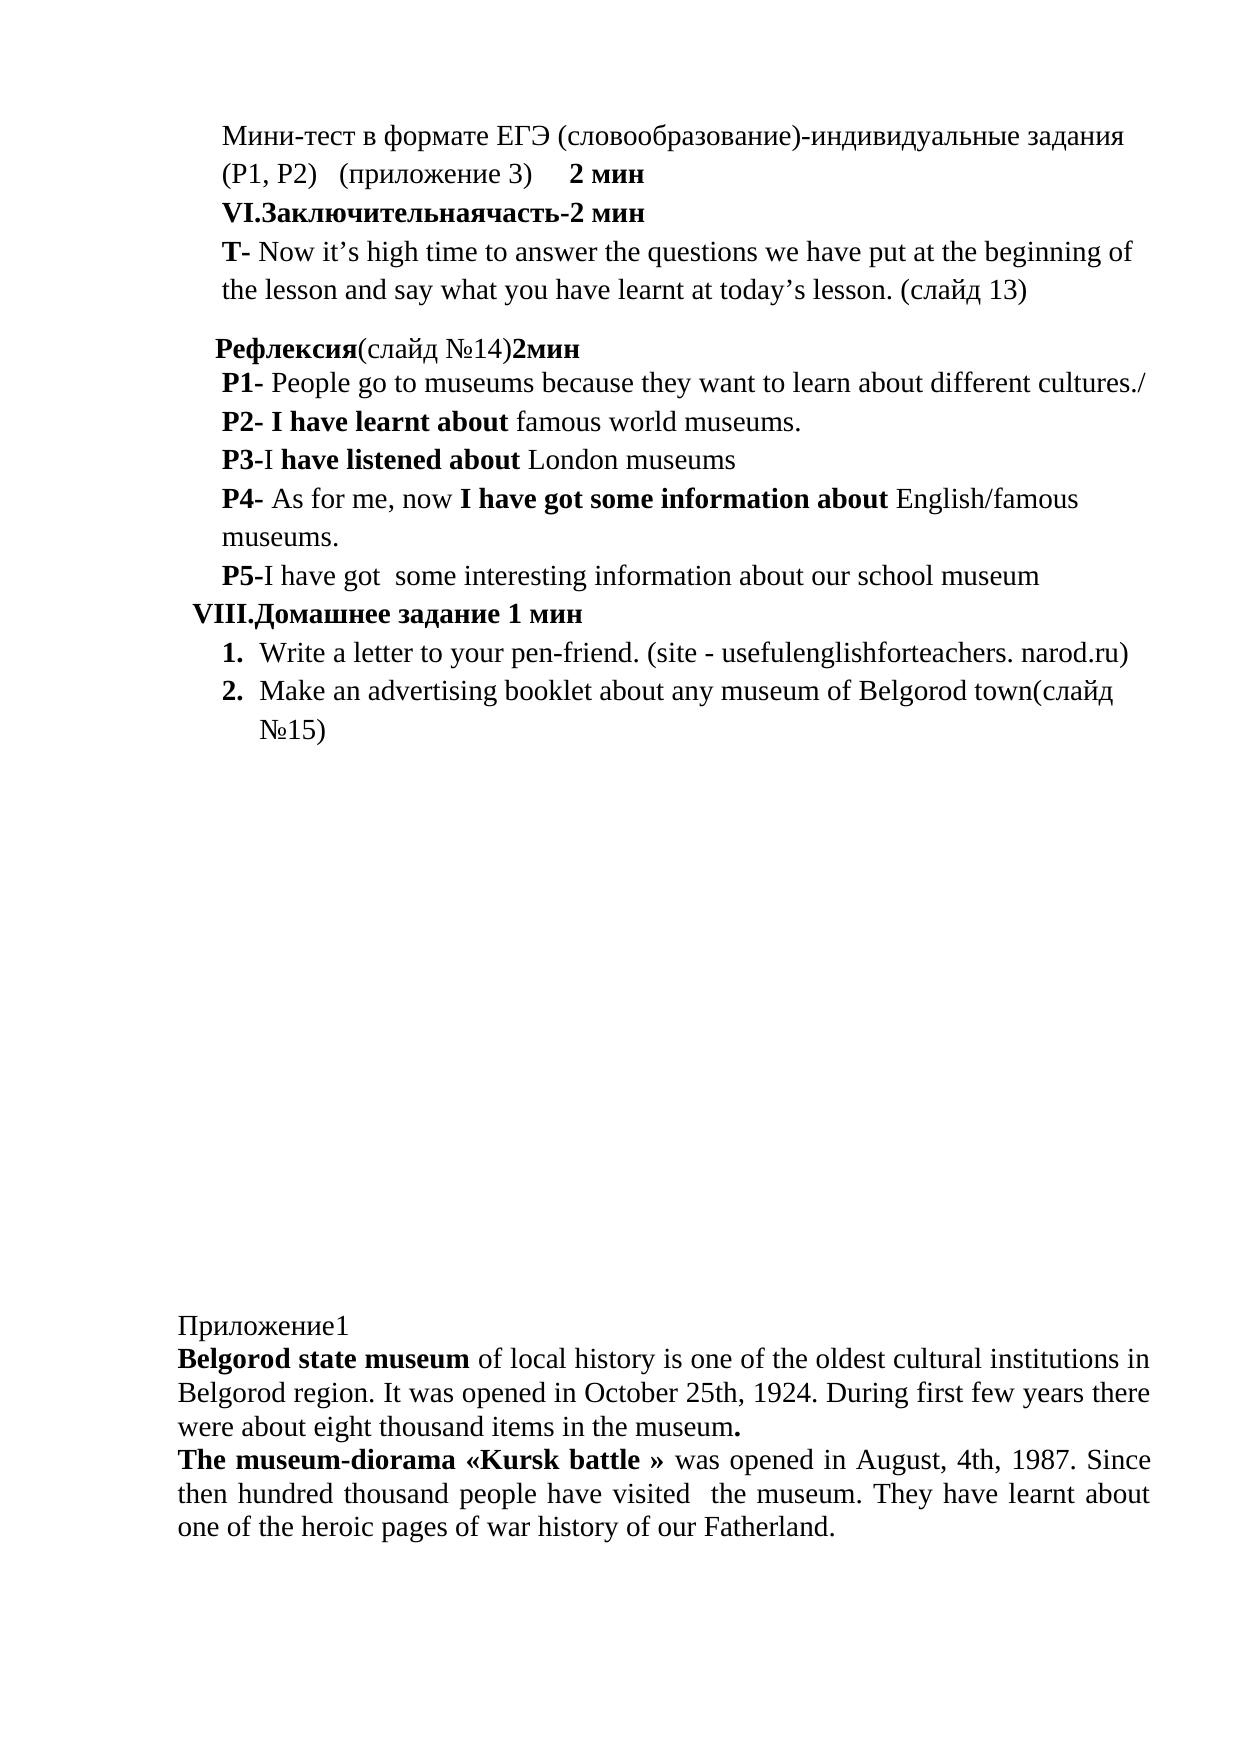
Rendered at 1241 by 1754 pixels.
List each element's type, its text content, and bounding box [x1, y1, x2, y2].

list Мини-тест в формате ЕГЭ (словообразование)-индивидуальные задания (P1, P2) (приложение 3) 2 мин [222, 118, 1152, 190]
list VI.Заключительнаячасть-2 мин [222, 195, 1152, 229]
list P5-I have got some interesting information about our school museum [222, 558, 1152, 591]
list T- Now it’s high time to answer the questions we have put at the beginning of the lesson and say what you have learnt at today’s lesson. (слайд 13) [222, 234, 1152, 306]
list P2- I have learnt about famous world museums. [222, 404, 1152, 437]
list VIII.Домашнее задание 1 мин [192, 596, 1152, 630]
text Рефлексия(слайд №14)2мин [215, 332, 1152, 365]
text state museum of local history is one of the oldest cultural institutions in region. It was opened in October 25th, 1924. During first few years there were about eight thousand items in the museum. [177, 1342, 1152, 1442]
text The museum-diorama « battle » was opened in August, 4th, 1987. Since then hundred thousand people have visited the museum. They have learnt about one of the heroic pages of war history of our Fatherland. [177, 1442, 1152, 1543]
list P3-I have listened about museums [222, 442, 1152, 476]
list P1- People go to museums because they want to learn about different cultures./ [222, 365, 1152, 399]
list Make an advertising booklet about any town(слайд №15) [222, 673, 1152, 746]
list Write a letter to your pen-friend. (site - usefulenglishforteachers. narod.ru) [222, 635, 1152, 668]
list P4- As for me, now I have got some information about English/famous museums. [222, 481, 1152, 553]
text Приложение1 [177, 1308, 1152, 1342]
